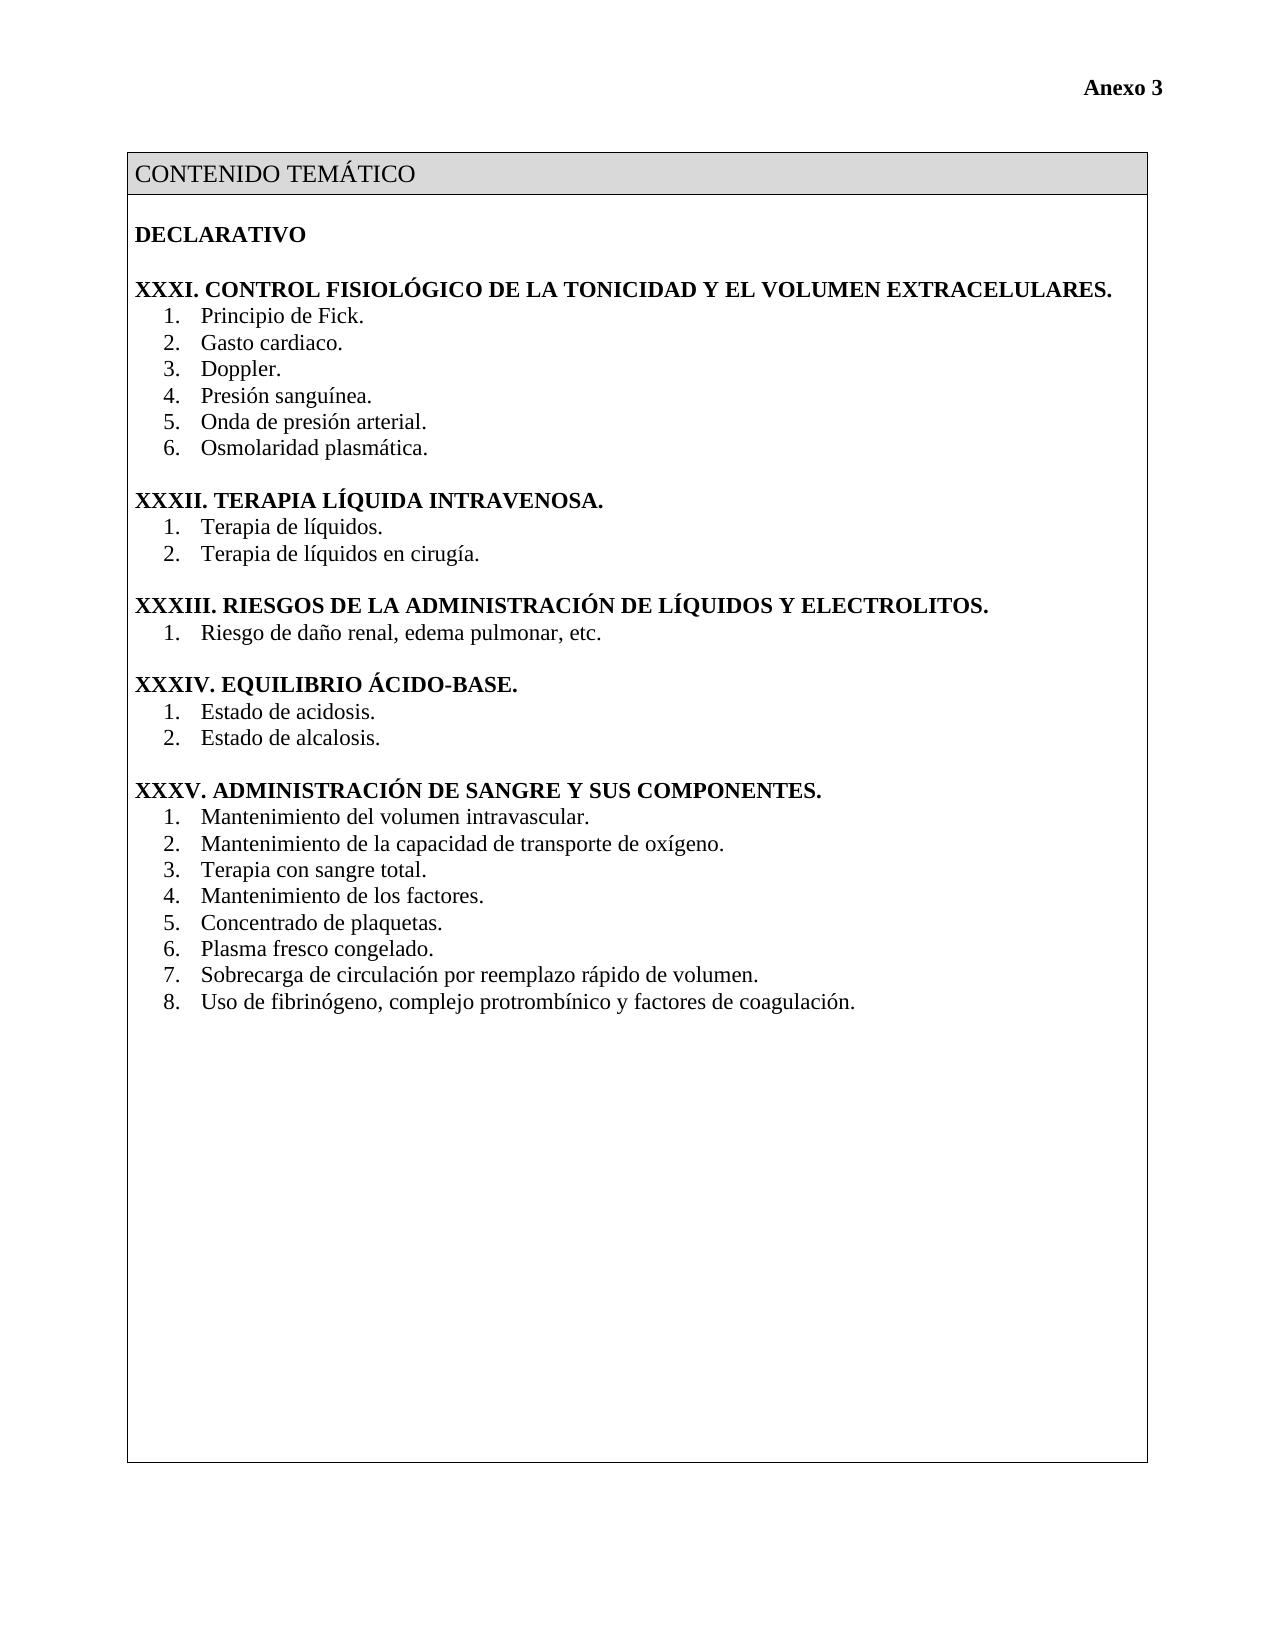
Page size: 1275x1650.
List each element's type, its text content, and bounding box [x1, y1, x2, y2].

table_cell DECLARATIVO XXXI. CONTROL FISIOLÓGICO DE LA TONICIDAD Y EL VOLUMEN EXTRACELULARES. Principio de Fick. Gasto cardiaco. Doppler. Presión sanguínea. Onda de presión arterial. Osmolaridad plasmática. XXXII. TERAPIA LÍQUIDA INTRAVENOSA. Terapia de líquidos. Terapia de líquidos en cirugía. XXXIII. RIESGOS DE LA ADMINISTRACIÓN DE LÍQUIDOS Y ELECTROLITOS. Riesgo de daño renal, edema pulmonar, etc. XXXIV. EQUILIBRIO ÁCIDO-BASE. Estado de acidosis. Estado de alcalosis. XXXV. ADMINISTRACIÓN DE SANGRE Y SUS COMPONENTES. Mantenimiento del volumen intravascular. Mantenimiento de la capacidad de transporte de oxígeno. Terapia con sangre total. Mantenimiento de los factores. Concentrado de plaquetas. Plasma fresco congelado. Sobrecarga de circulación por reemplazo rápido de volumen. Uso de fibrinógeno, complejo protrombínico y factores de coagulación. [128, 195, 1147, 1462]
table_header CONTENIDO TEMÁTICO [128, 153, 1147, 194]
